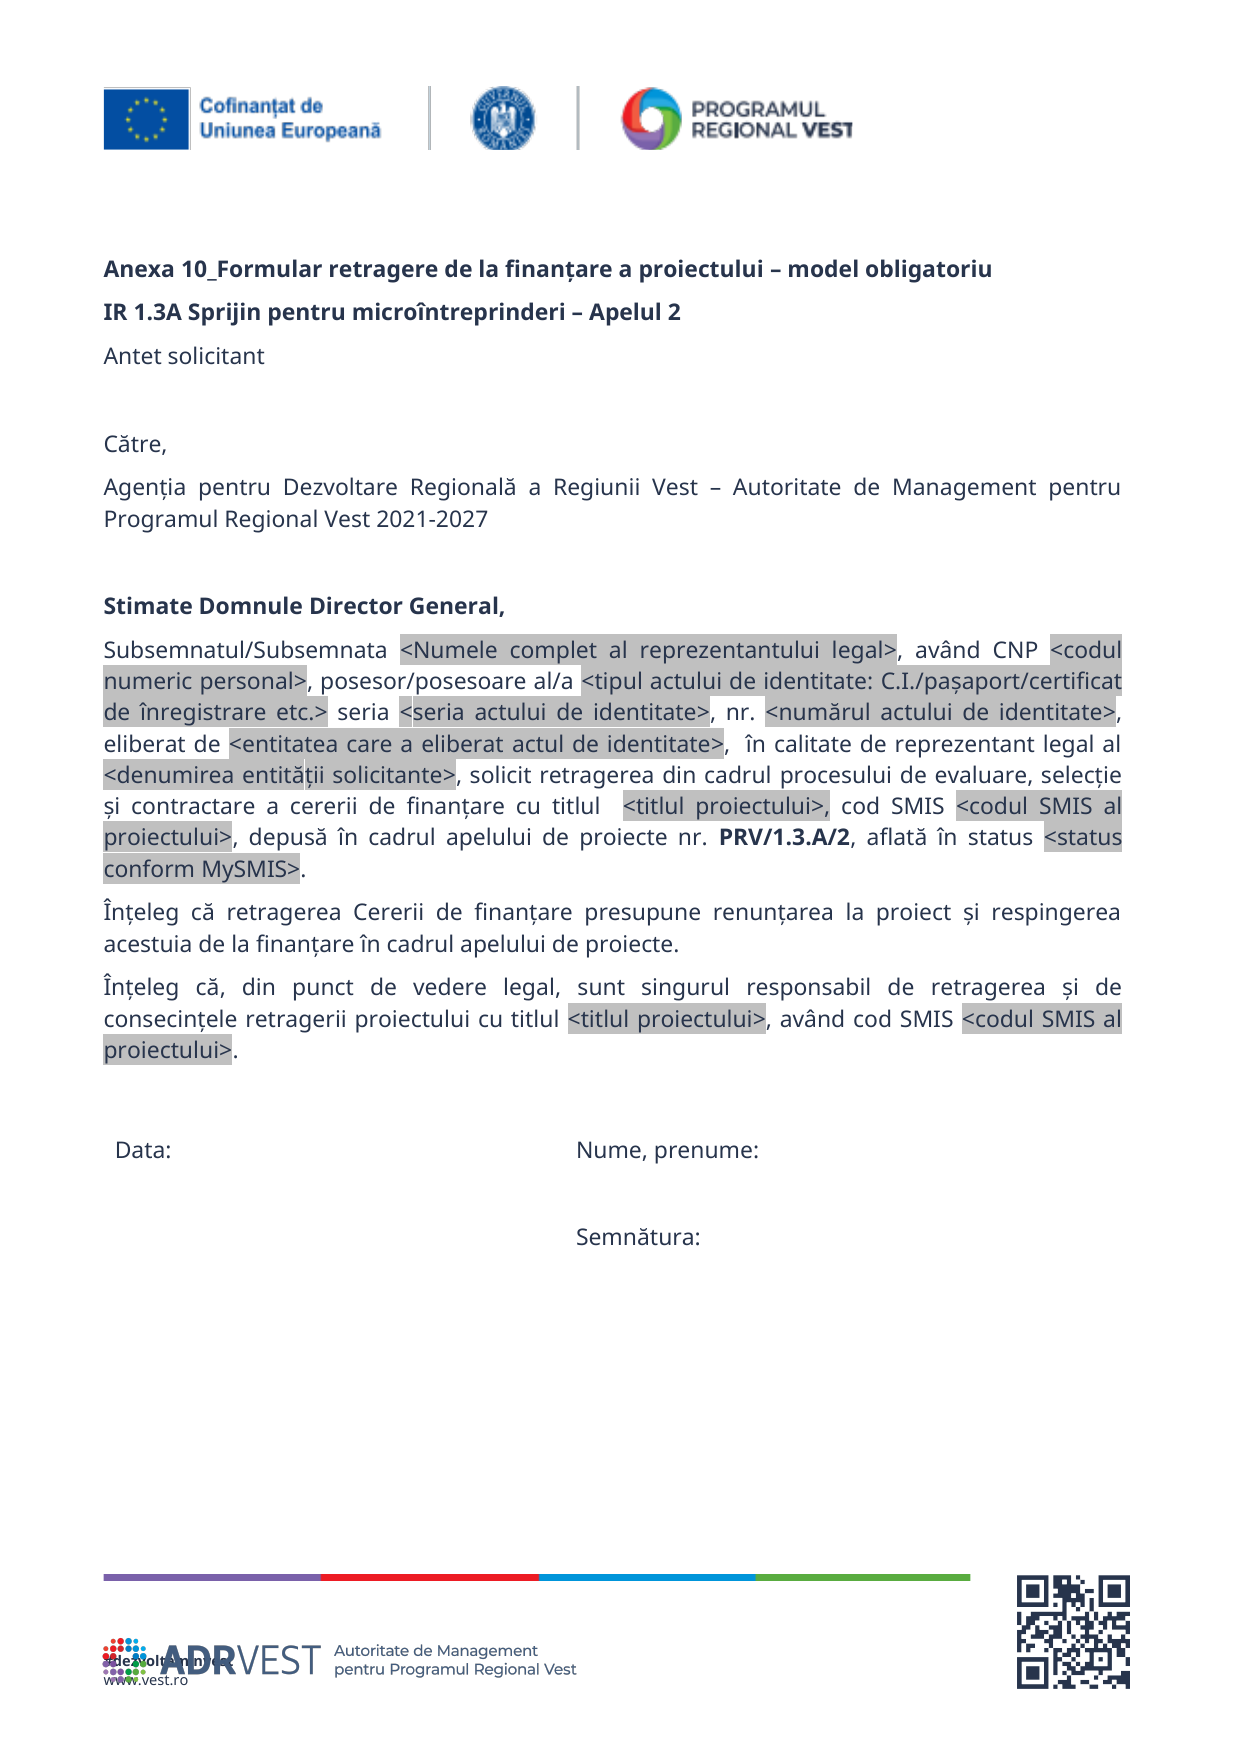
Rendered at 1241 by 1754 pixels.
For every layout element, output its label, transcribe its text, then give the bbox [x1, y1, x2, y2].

text IR 1.3A Sprijin pentru microîntreprinderi – Apelul 2 [103, 296, 1122, 327]
text Antet solicitant [103, 340, 1123, 371]
text Subsemnatul/Subsemnata <Numele complet al reprezentantului legal>, având CNP <codul numeric personal>, posesor/posesoare al/a <tipul actului de identitate: C.I./pașaport/certificat de înregistrare etc.> seria <seria actului de identitate>, nr. <numărul actului de identitate>, eliberat de <entitatea care a eliberat actul de identitate>, în calitate de reprezentant legal al <denumirea entității solicitante>, solicit retragerea din cadrul procesului de evaluare, selecție și contractare a cererii de finanțare cu titlul <titlul proiectului>, cod SMIS <codul SMIS al proiectului>, depusă în cadrul apelului de proiecte nr. PRV/1.3.A/2, aflată în status <status conform MySMIS>. [103, 634, 1122, 884]
text Înțeleg că retragerea Cererii de finanțare presupune renunțarea la proiect și respingerea acestuia de la finanțare în cadrul apelului de proiecte. [103, 896, 1122, 959]
text Stimate Domnule Director General, [103, 590, 1122, 621]
text Către, [103, 427, 1122, 459]
text Anexa 10_Formular retragere de la finanțare a proiectului – model obligatoriu [103, 252, 1122, 284]
table_header Data: [103, 1121, 564, 1309]
table_header Nume, prenume: Semnătura: [565, 1121, 1026, 1309]
text Agenția pentru Dezvoltare Regională a Regiunii Vest – Autoritate de Management pentru Programul Regional Vest 2021-2027 [103, 471, 1122, 534]
text Înțeleg că, din punct de vedere legal, sunt singurul responsabil de retragerea și de consecințele retragerii proiectului cu titlul <titlul proiectului>, având cod SMIS <codul SMIS al proiectului>. [103, 971, 1122, 1065]
picture [93, 1635, 582, 1686]
picture [1008, 1567, 1139, 1698]
